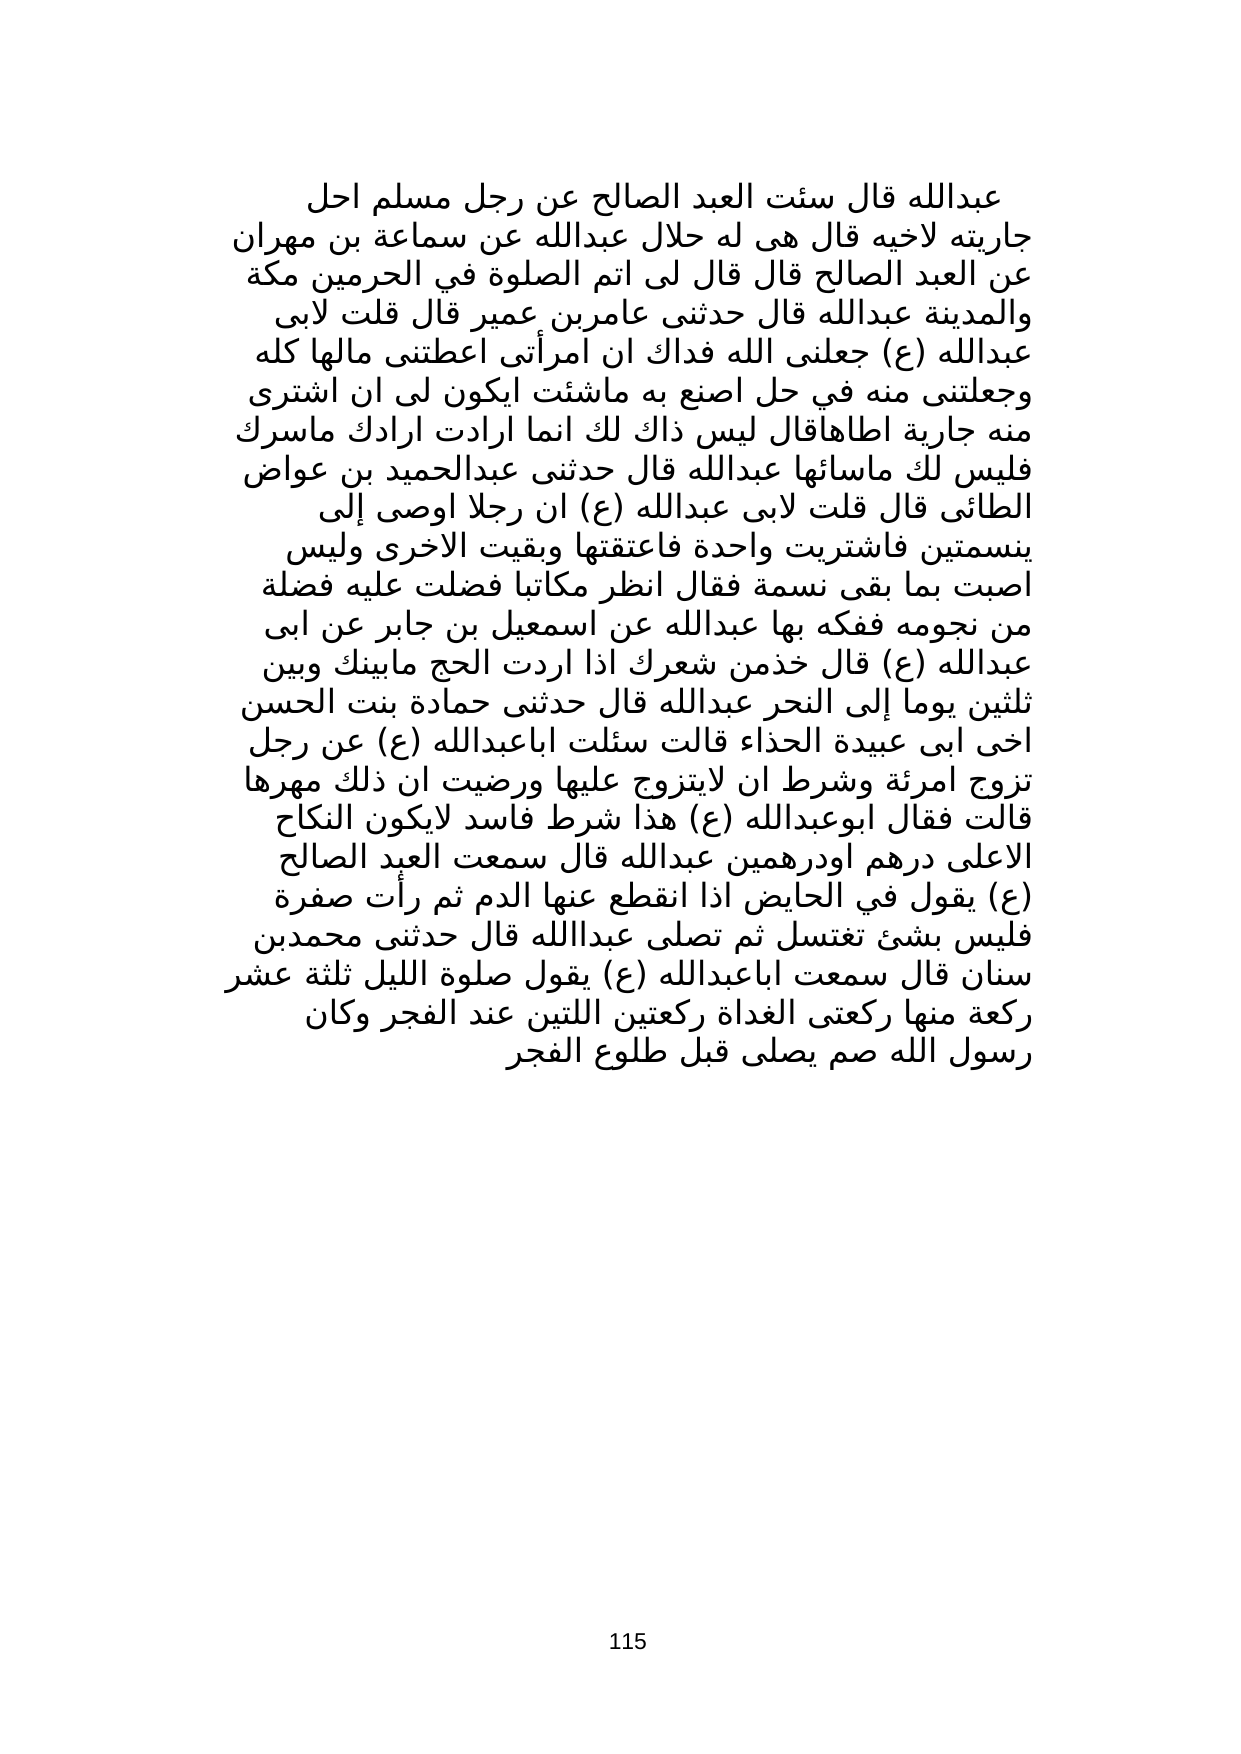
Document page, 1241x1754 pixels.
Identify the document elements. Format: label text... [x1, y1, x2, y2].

text عبدالله قال سئت العبد الصالح عن رجل مسلم احل جاريته لاخيه قال هى له حلال عبدالله عن سماعة بن مهران عن العبد الصالح قال قال لى اتم الصلوة في الحرمين مكة والمدينة عبدالله قال حدثنى عامربن عمير قال قلت لابى عبدالله (ع) جعلنى الله فداك ان امرأتى اعطتنى مالها كله وجعلتنى منه في حل اصنع به ماشئت ايكون لى ان اشترى منه جارية اطاهاقال ليس ذاك لك انما ارادت ارادك ماسرك فليس لك ماسائها عبدالله قال حدثنى عبدالحميد بن عواض الطائى قال قلت لابى عبدالله (ع) ان رجلا اوصى إلى ينسمتين فاشتريت واحدة فاعتقتها وبقيت الاخرى وليس اصبت بما بقى نسمة فقال انظر مكاتبا فضلت عليه فضلة من نجومه ففكه بها عبدالله عن اسمعيل بن جابر عن ابى عبدالله (ع) قال خذمن شعرك اذا اردت الحج مابينك وبين ثلثين يوما إلى النحر عبدالله قال حدثنى حمادة بنت الحسن اخى ابى عبيدة الحذاء قالت سئلت اباعبدالله (ع) عن رجل تزوج امرئة وشرط ان لايتزوج عليها ورضيت ان ذلك مهرها قالت فقال ابوعبدالله (ع) هذا شرط فاسد لايكون النكاح الاعلى درهم اودرهمين عبدالله قال سمعت العبد الصالح (ع) يقول في الحايض اذا انقطع عنها الدم ثم رأت صفرة فليس بشئ تغتسل ثم تصلى عبداالله قال حدثنى محمدبن سنان قال سمعت اباعبدالله (ع) يقول صلوة الليل ثلثة عشر ركعة منها ركعتى الغداة ركعتين اللتين عند الفجر وكان رسول الله صم يصلى قبل طلوع الفجر [222, 177, 1033, 1071]
